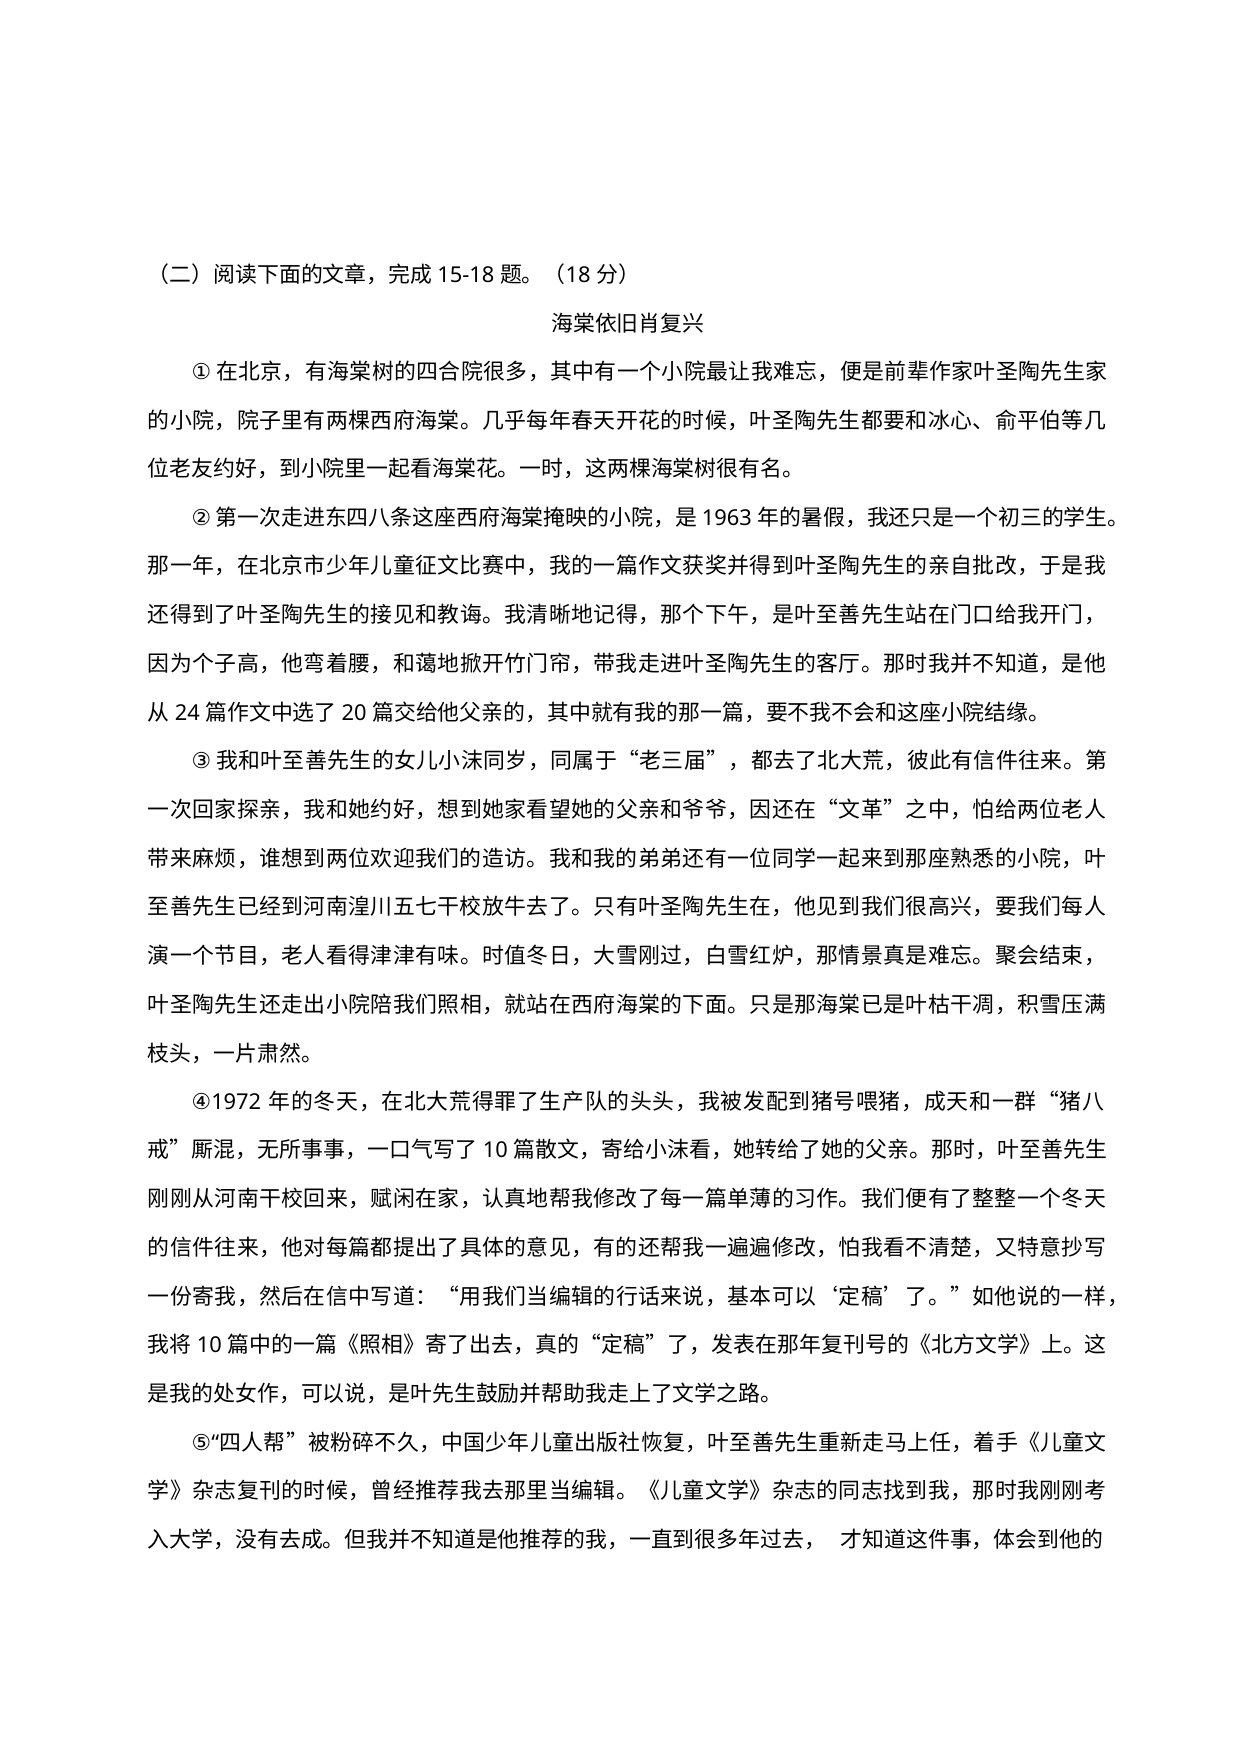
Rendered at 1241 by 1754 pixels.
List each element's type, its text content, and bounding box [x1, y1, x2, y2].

text 海棠依旧肖复兴 [148, 305, 1107, 338]
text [148, 1424, 1107, 1554]
text （二）阅读下面的文章，完成 15-18 题。（18 分） [148, 257, 1107, 289]
text ②第一次走进东四八条这座西府海棠掩映的小院，是 1963 年的暑假，我还只是一个初三的学生。那一年，在北京市少年儿童征文比赛中，我的一篇作文获奖并得到叶圣陶先生的亲自批改，于是我还得到了叶圣陶先生的接见和教诲。我清晰地记得，那个下午，是叶至善先生站在门口给我开门，因为个子高，他弯着腰，和蔼地掀开竹门帘，带我走进叶圣陶先生的客厅。那时我并不知道，是他从 24 篇作文中选了 20 篇交给他父亲的，其中就有我的那一篇，要不我不会和这座小院结缘。 [148, 499, 1107, 727]
text ③我和叶至善先生的女儿小沫同岁，同属于“老三届”，都去了北大荒，彼此有信件往来。第一次回家探亲，我和她约好，想到她家看望她的父亲和爷爷，因还在“文革”之中，怕给两位老人带来麻烦，谁想到两位欢迎我们的造访。我和我的弟弟还有一位同学一起来到那座熟悉的小院，叶至善先生已经到河南湟川五七干校放牛去了。只有叶圣陶先生在，他见到我们很高兴，要我们每人演一个节目，老人看得津津有味。时值冬日，大雪刚过，白雪红炉，那情景真是难忘。聚会结束，叶圣陶先生还走出小院陪我们照相，就站在西府海棠的下面。只是那海棠已是叶枯干凋，积雪压满枝头，一片肃然。 [148, 743, 1107, 1068]
text ①在北京，有海棠树的四合院很多，其中有一个小院最让我难忘，便是前辈作家叶圣陶先生家的小院，院子里有两棵西府海棠。几乎每年春天开花的时候，叶圣陶先生都要和冰心、俞平伯等几位老友约好，到小院里一起看海棠花。一时，这两棵海棠树很有名。 [148, 353, 1107, 483]
text ④1972 年的冬天，在北大荒得罪了生产队的头头，我被发配到猪号喂猪，成天和一群“猪八戒”厮混，无所事事，一口气写了 10 篇散文，寄给小沫看，她转给了她的父亲。那时，叶至善先生刚刚从河南干校回来，赋闲在家，认真地帮我修改了每一篇单薄的习作。我们便有了整整一个冬天的信件往来，他对每篇都提出了具体的意见，有的还帮我一遍遍修改，怕我看不清楚，又特意抄写一份寄我，然后在信中写道：“用我们当编辑的行话来说，基本可以‘定稿’了。”如他说的一样，我将 10 篇中的一篇《照相》寄了出去，真的“定稿”了，发表在那年复刊号的《北方文学》上。这是我的处女作，可以说，是叶先生鼓励并帮助我走上了文学之路。 [148, 1083, 1107, 1408]
